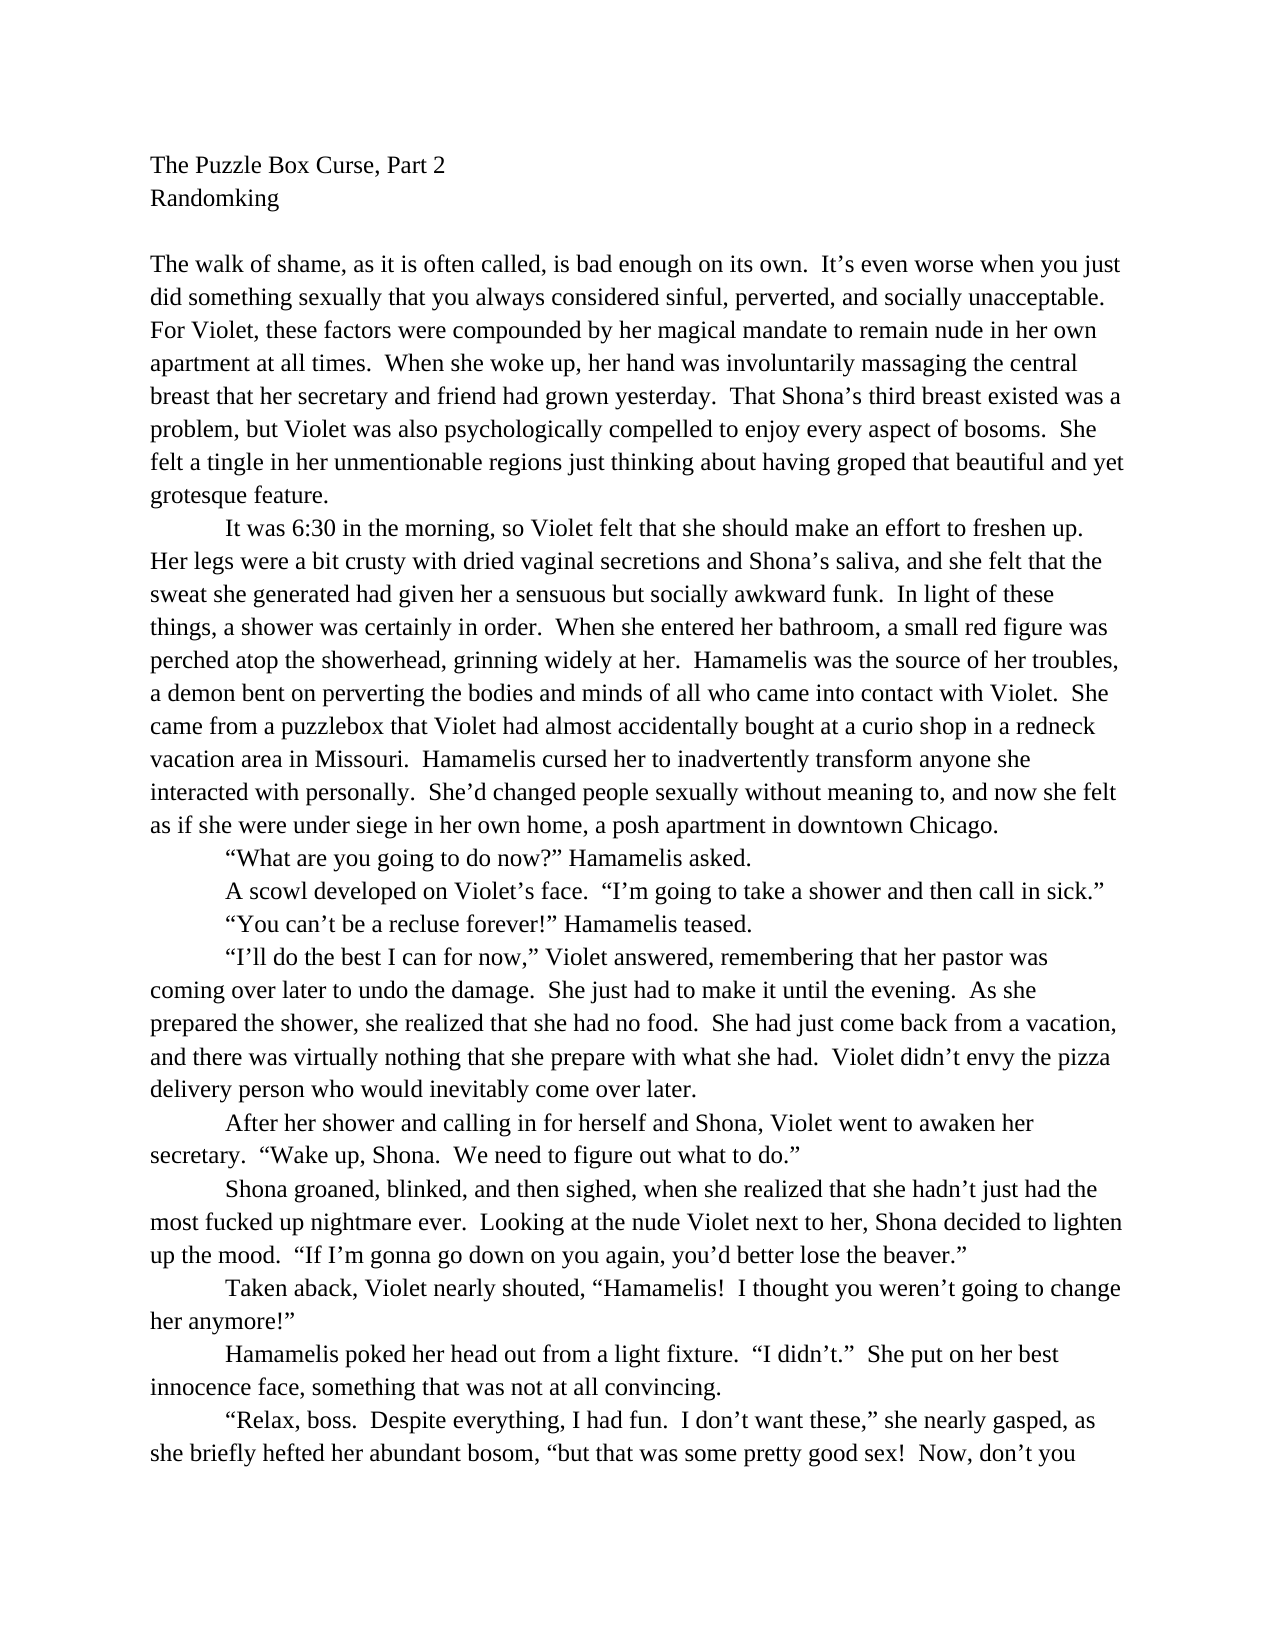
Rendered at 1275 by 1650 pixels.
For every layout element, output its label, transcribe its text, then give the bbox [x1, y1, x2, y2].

text After her shower and calling in for herself and Shona, Violet went to awaken her secretary. “Wake up, Shona. We need to figure out what to do.” [150, 1108, 1125, 1169]
text Randomking [150, 183, 1125, 212]
text The walk of shame, as it is often called, is bad enough on its own. It’s even worse when you just did something sexually that you always considered sinful, perverted, and socially unacceptable. For Violet, these factors were compounded by her magical mandate to remain nude in her own apartment at all times. When she woke up, her hand was involuntarily massaging the central breast that her secretary and friend had grown yesterday. That Shona’s third breast existed was a problem, but Violet was also psychologically compelled to enjoy every aspect of bosoms. She felt a tingle in her unmentionable regions just thinking about having groped that beautiful and yet grotesque feature. [150, 249, 1125, 509]
text Taken aback, Violet nearly shouted, “Hamamelis! I thought you weren’t going to change her anymore!” [150, 1273, 1125, 1334]
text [150, 1405, 1125, 1467]
text It was 6:30 in the morning, so Violet felt that she should make an effort to freshen up. Her legs were a bit crusty with dried vaginal secretions and Shona’s saliva, and she felt that the sweat she generated had given her a sensuous but socially awkward funk. In light of these things, a shower was certainly in order. When she entered her bathroom, a small red figure was perched atop the showerhead, grinning widely at her. Hamamelis was the source of her troubles, a demon bent on perverting the bodies and minds of all who came into contact with Violet. She came from a puzzlebox that Violet had almost accidentally bought at a curio shop in a redneck vacation area in Missouri. Hamamelis cursed her to inadvertently transform anyone she interacted with personally. She’d changed people sexually without meaning to, and now she felt as if she were under siege in her own home, a posh apartment in downtown Chicago. [150, 513, 1125, 839]
text A scowl developed on Violet’s face. “I’m going to take a shower and then call in sick.” [150, 876, 1125, 905]
text Shona groaned, blinked, and then sighed, when she realized that she hadn’t just had the most fucked up nightmare ever. Looking at the nude Violet next to her, Shona decided to lighten up the mood. “If I’m gonna go down on you again, you’d better lose the beaver.” [150, 1174, 1125, 1268]
text “I’ll do the best I can for now,” Violet answered, remembering that her pastor was coming over later to undo the damage. She just had to make it until the evening. As she prepared the shower, she realized that she had no food. She had just come back from a vacation, and there was virtually nothing that she prepare with what she had. Violet didn’t envy the pizza delivery person who would inevitably come over later. [150, 942, 1125, 1103]
text “You can’t be a recluse forever!” Hamamelis teased. [150, 909, 1125, 938]
text The Puzzle Box Curse, Part 2 [150, 150, 1125, 179]
text “What are you going to do now?” Hamamelis asked. [150, 843, 1125, 872]
text Hamamelis poked her head out from a light fixture. “I didn’t.” She put on her best innocence face, something that was not at all convincing. [150, 1339, 1125, 1401]
